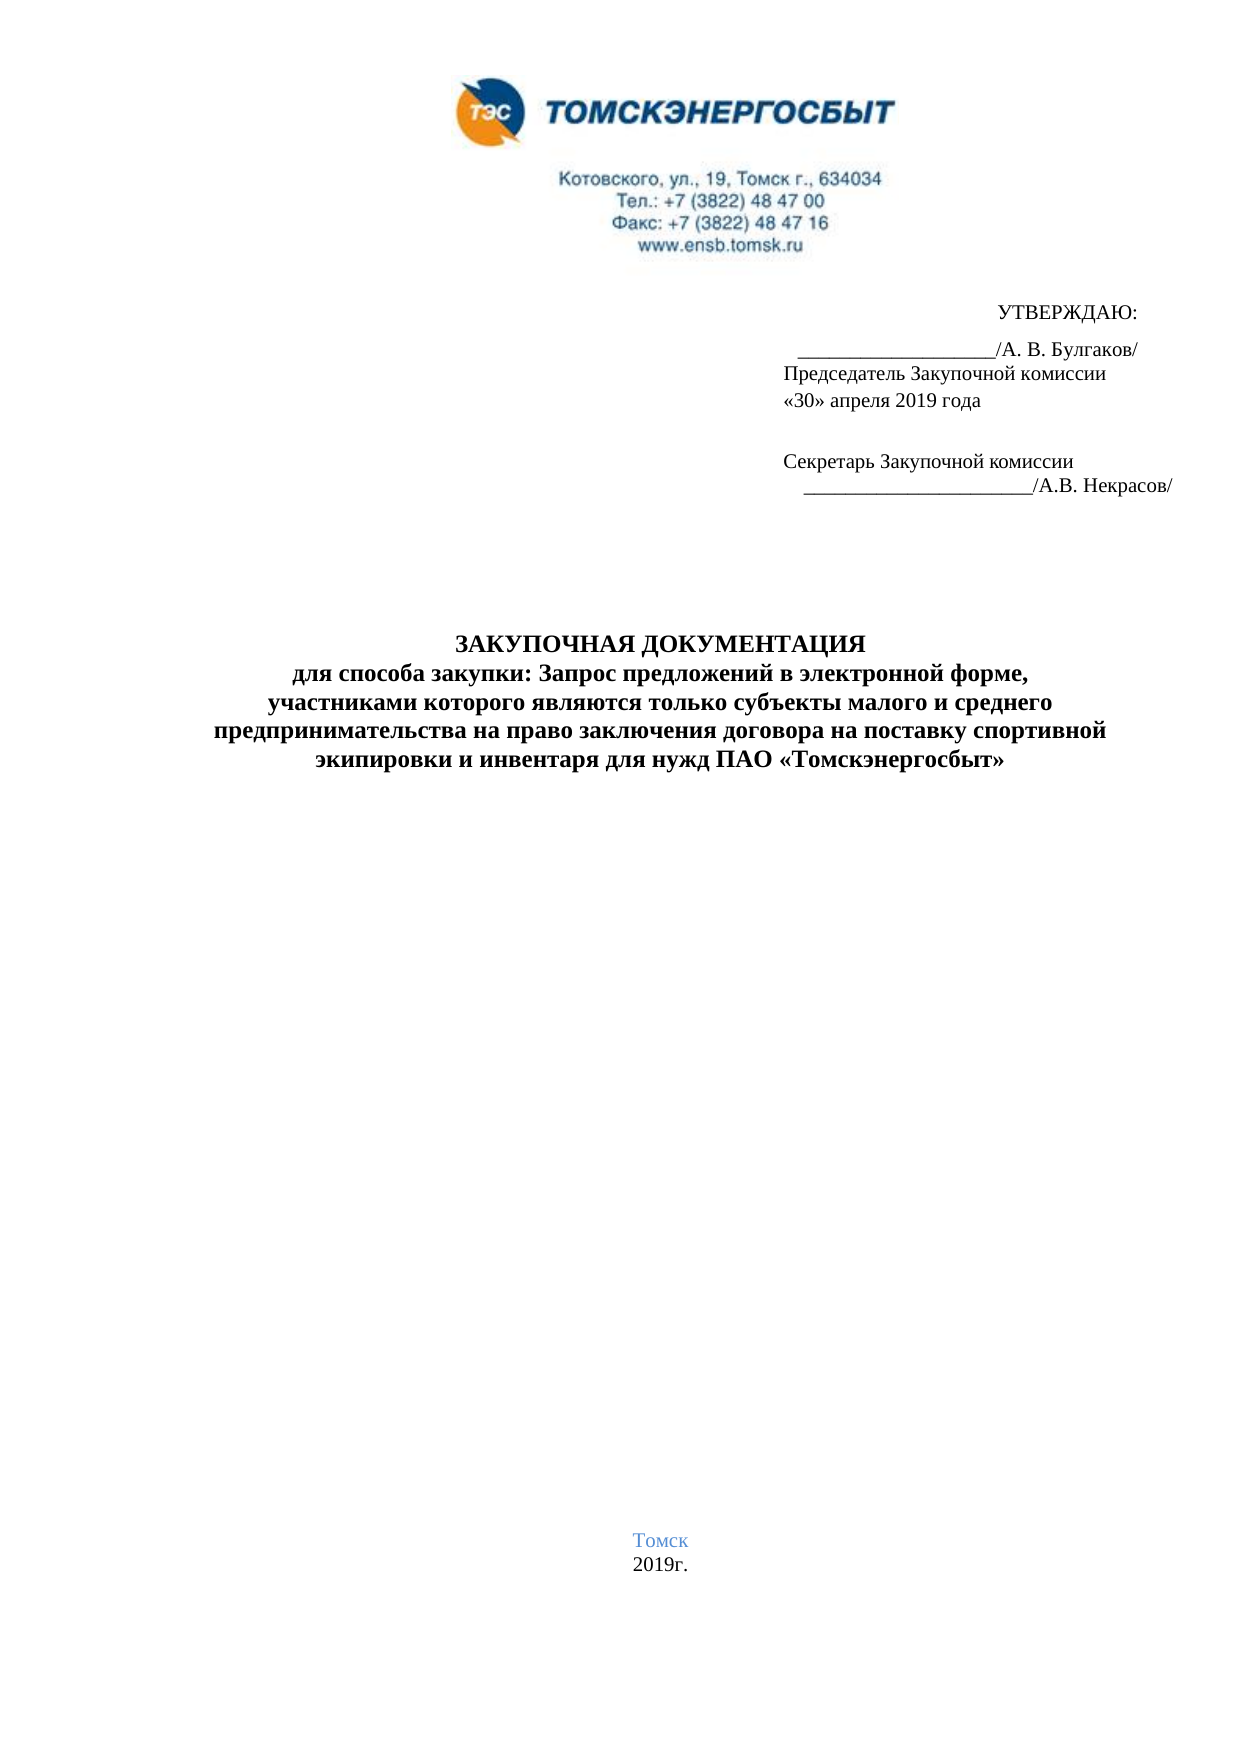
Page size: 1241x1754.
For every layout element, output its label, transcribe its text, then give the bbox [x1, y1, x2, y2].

text УТВЕРЖДАЮ: [148, 300, 1138, 324]
text ______________________/А.В. Некрасов/ [148, 473, 1172, 497]
text ___________________/А. В. Булгаков/ [148, 337, 1138, 361]
text «30» апреля 2019 года [148, 388, 1172, 412]
text Томск [148, 1528, 1172, 1552]
text Секретарь Закупочной комиссии [783, 449, 1172, 473]
text ЗАКУПОЧНАЯ ДОКУМЕНТАЦИЯ [148, 629, 1172, 658]
picture [450, 75, 900, 276]
text для способа закупки: Запрос предложений в электронной форме, [148, 658, 1172, 687]
text участниками которого являются только субъекты малого и среднего предпринимательства на право заключения договора на поставку спортивной экипировки и инвентаря для нужд ПАО «Томскэнергосбыт» [148, 687, 1172, 773]
text Председатель Закупочной комиссии [783, 361, 1172, 385]
text 2019г. [148, 1552, 1172, 1576]
